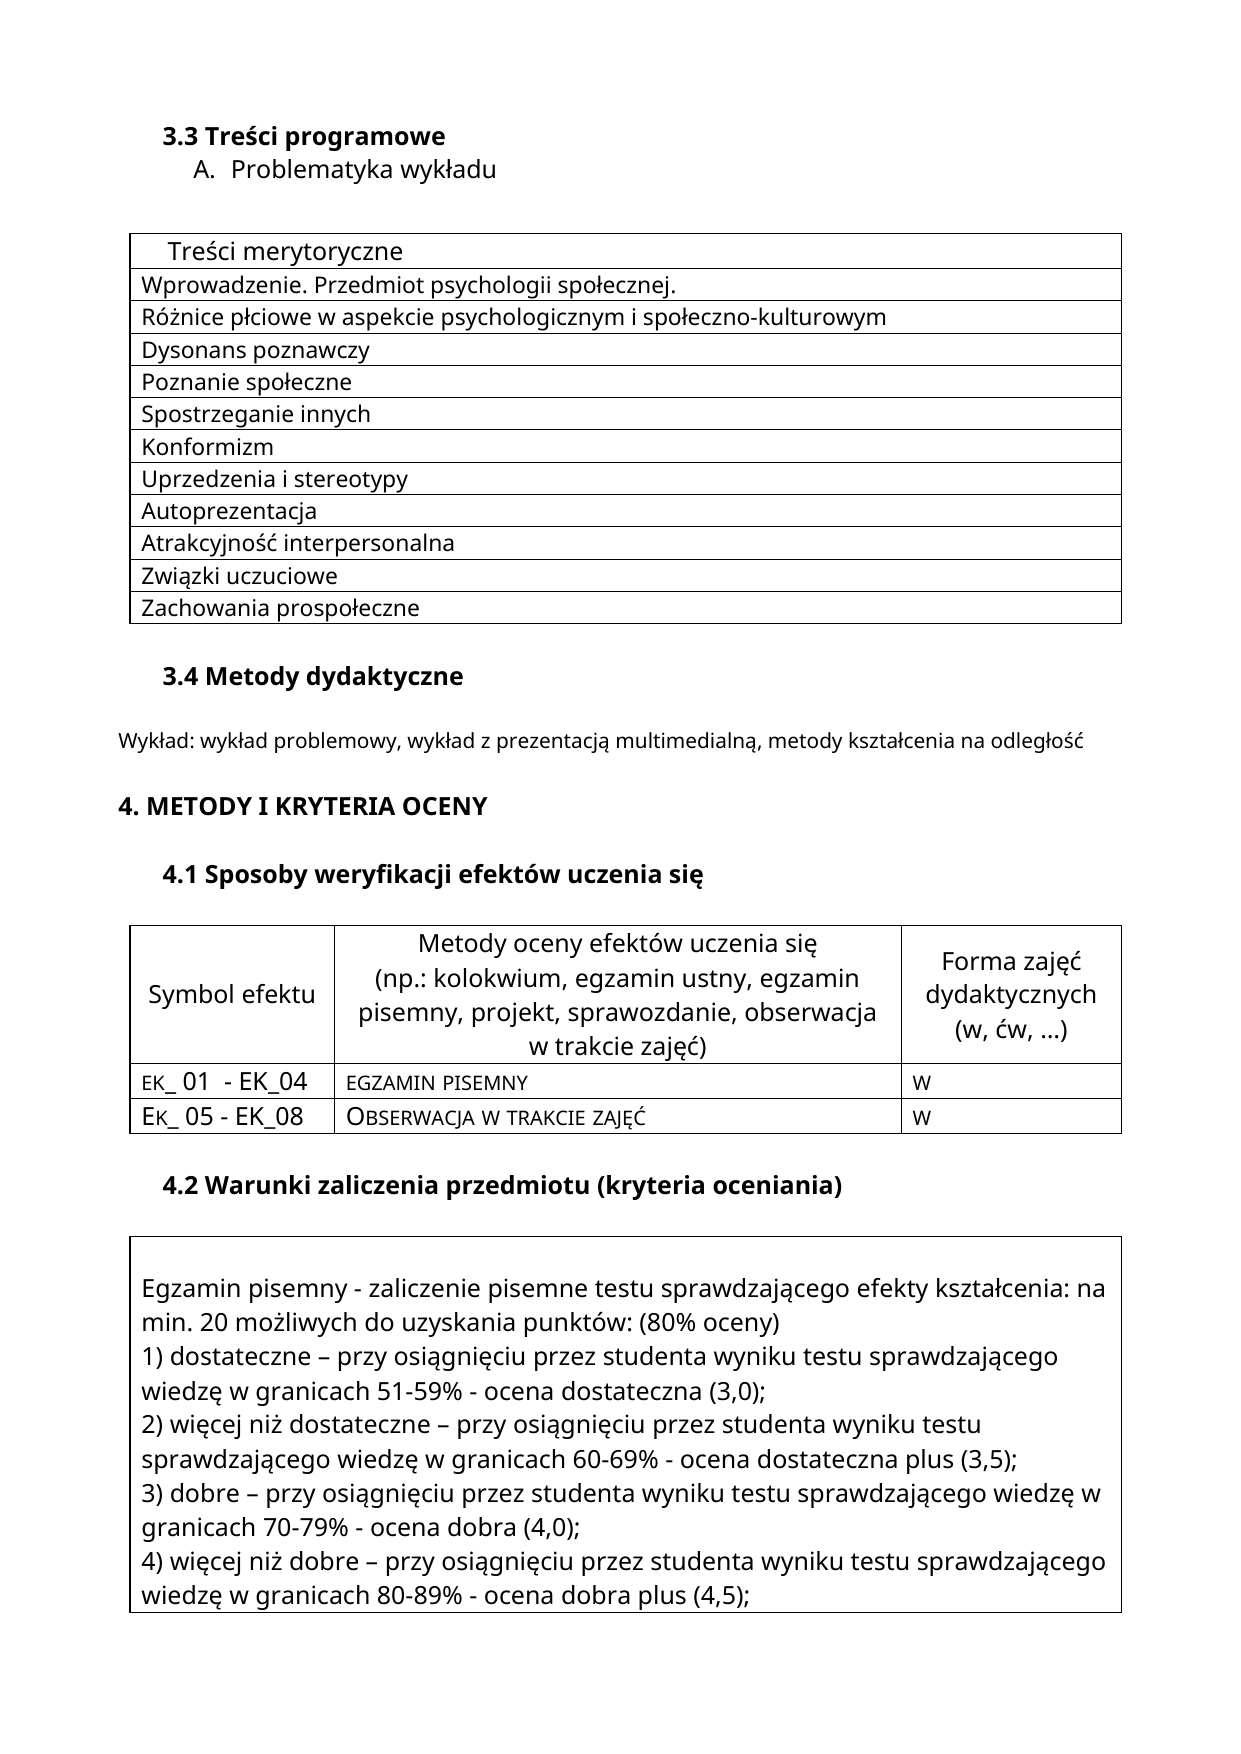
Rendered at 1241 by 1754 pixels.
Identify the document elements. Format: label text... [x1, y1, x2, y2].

text Wykład: wykład problemowy, wykład z prezentacją multimedialną, metody kształcenia na odległość [118, 726, 1122, 755]
table_cell Dysonans poznawczy [131, 334, 1121, 365]
table_cell Wprowadzenie. Przedmiot psychologii społecznej. [131, 269, 1121, 300]
table_cell Spostrzeganie innych [131, 398, 1121, 429]
table_cell Uprzedzenia i stereotypy [131, 463, 1121, 494]
table_cell Autoprezentacja [131, 495, 1121, 526]
list 3.3 Treści programowe [162, 118, 1122, 152]
table_cell w [902, 1064, 1121, 1097]
table_cell Obserwacja w trakcie zajęć [335, 1099, 901, 1133]
table_cell ek_ 01 - EK_04 [131, 1064, 334, 1097]
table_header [131, 1237, 1121, 1612]
table_cell Konformizm [131, 430, 1121, 462]
text 4. METODY I KRYTERIA OCENY [118, 789, 1122, 823]
table_cell egzamin pisemny [335, 1064, 901, 1097]
table_cell Ek_ 05 - EK_08 [131, 1099, 334, 1133]
list Problematyka wykładu [193, 152, 1122, 186]
text 4.2 Warunki zaliczenia przedmiotu (kryteria oceniania) [162, 1168, 1122, 1202]
table_header Metody oceny efektów uczenia się (np.: kolokwium, egzamin ustny, egzamin pisemny, projekt, sprawozdanie, obserwacja w trakcie zajęć) [335, 926, 901, 1062]
table_cell Atrakcyjność interpersonalna [131, 527, 1121, 558]
table_header Symbol efektu [131, 926, 334, 1062]
table_cell Różnice płciowe w aspekcie psychologicznym i społeczno-kulturowym [131, 301, 1121, 332]
table_header Forma zajęć dydaktycznych (w, ćw, …) [902, 926, 1121, 1062]
text 4.1 Sposoby weryfikacji efektów uczenia się [162, 857, 1122, 891]
table_cell w [902, 1099, 1121, 1133]
text 3.4 Metody dydaktyczne [162, 658, 1122, 692]
table_cell Zachowania prospołeczne [131, 592, 1121, 623]
table_header Treści merytoryczne [131, 234, 1121, 268]
table_cell Związki uczuciowe [131, 560, 1121, 591]
table_cell Poznanie społeczne [131, 366, 1121, 397]
